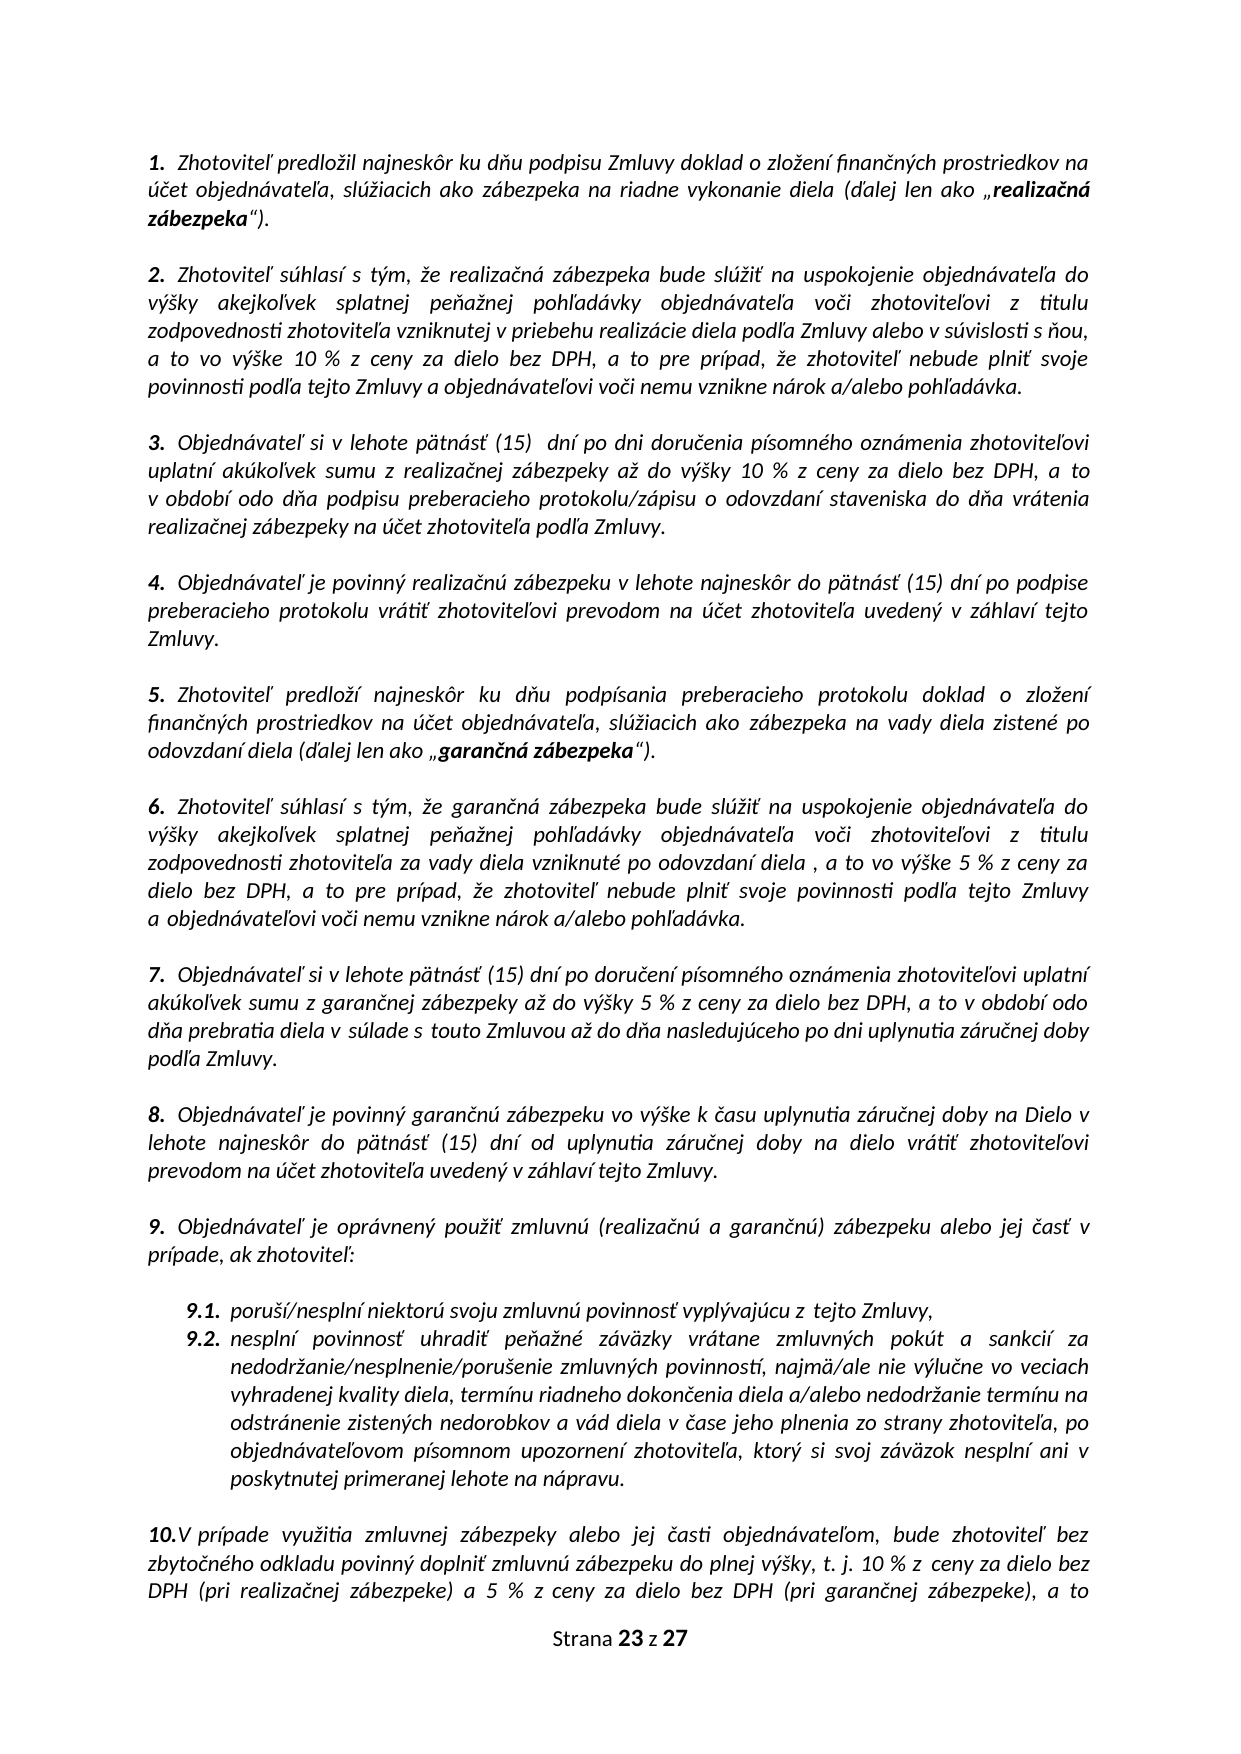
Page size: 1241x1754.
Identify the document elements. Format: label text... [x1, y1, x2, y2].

list Objednávateľ je oprávnený použiť zmluvnú (realizačnú a garančnú) zábezpeku alebo jej časť v prípade, ak zhotoviteľ: [148, 1212, 1093, 1268]
list Objednávateľ je povinný realizačnú zábezpeku v lehote najneskôr do pätnásť (15) dní po podpise preberacieho protokolu vrátiť zhotoviteľovi prevodom na účet zhotoviteľa uvedený v záhlaví tejto Zmluvy. [148, 568, 1093, 652]
list Zhotoviteľ súhlasí s tým, že realizačná zábezpeka bude slúžiť na uspokojenie objednávateľa do výšky akejkoľvek splatnej peňažnej pohľadávky objednávateľa voči zhotoviteľovi z titulu zodpovednosti zhotoviteľa vzniknutej v priebehu realizácie diela podľa Zmluvy alebo v súvislosti s ňou, a to vo výške 10 % z ceny za dielo bez DPH, a to pre prípad, že zhotoviteľ nebude plniť svoje povinnosti podľa tejto Zmluvy a objednávateľovi voči nemu vznikne nárok a/alebo pohľadávka. [148, 260, 1093, 400]
list Zhotoviteľ predložil najneskôr ku dňu podpisu Zmluvy doklad o zložení finančných prostriedkov na účet objednávateľa, slúžiacich ako zábezpeka na riadne vykonanie diela (ďalej len ako „realizačná zábezpeka“). [148, 148, 1093, 232]
list Zhotoviteľ predloží najneskôr ku dňu podpísania preberacieho protokolu doklad o zložení finančných prostriedkov na účet objednávateľa, slúžiacich ako zábezpeka na vady diela zistené po odovzdaní diela (ďalej len ako „garančná zábezpeka“). [148, 680, 1093, 764]
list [148, 1521, 1093, 1605]
list Objednávateľ si v lehote pätnásť (15) dní po dni doručenia písomného oznámenia zhotoviteľovi uplatní akúkoľvek sumu z realizačnej zábezpeky až do výšky 10 % z ceny za dielo bez DPH, a to v období odo dňa podpisu preberacieho protokolu/zápisu o odovzdaní staveniska do dňa vrátenia realizačnej zábezpeky na účet zhotoviteľa podľa Zmluvy. [148, 428, 1093, 540]
list Objednávateľ je povinný garančnú zábezpeku vo výške k času uplynutia záručnej doby na Dielo v lehote najneskôr do pätnásť (15) dní od uplynutia záručnej doby na dielo vrátiť zhotoviteľovi prevodom na účet zhotoviteľa uvedený v záhlaví tejto Zmluvy. [148, 1100, 1093, 1184]
list nesplní povinnosť uhradiť peňažné záväzky vrátane zmluvných pokút a sankcií za nedodržanie/nesplnenie/porušenie zmluvných povinností, najmä/ale nie výlučne vo veciach vyhradenej kvality diela, termínu riadneho dokončenia diela a/alebo nedodržanie termínu na odstránenie zistených nedorobkov a vád diela v čase jeho plnenia zo strany zhotoviteľa, po objednávateľovom písomnom upozornení zhotoviteľa, ktorý si svoj záväzok nesplní ani v poskytnutej primeranej lehote na nápravu. [185, 1324, 1093, 1493]
list poruší/nesplní niektorú svoju zmluvnú povinnosť vyplývajúcu z tejto Zmluvy, [185, 1296, 1093, 1324]
list Objednávateľ si v lehote pätnásť (15) dní po doručení písomného oznámenia zhotoviteľovi uplatní akúkoľvek sumu z garančnej zábezpeky až do výšky 5 % z ceny za dielo bez DPH, a to v období odo dňa prebratia diela v súlade s touto Zmluvou až do dňa nasledujúceho po dni uplynutia záručnej doby podľa Zmluvy. [148, 960, 1093, 1072]
list Zhotoviteľ súhlasí s tým, že garančná zábezpeka bude slúžiť na uspokojenie objednávateľa do výšky akejkoľvek splatnej peňažnej pohľadávky objednávateľa voči zhotoviteľovi z titulu zodpovednosti zhotoviteľa za vady diela vzniknuté po odovzdaní diela , a to vo výške 5 % z ceny za dielo bez DPH, a to pre prípad, že zhotoviteľ nebude plniť svoje povinnosti podľa tejto Zmluvy a objednávateľovi voči nemu vznikne nárok a/alebo pohľadávka. [148, 792, 1093, 932]
